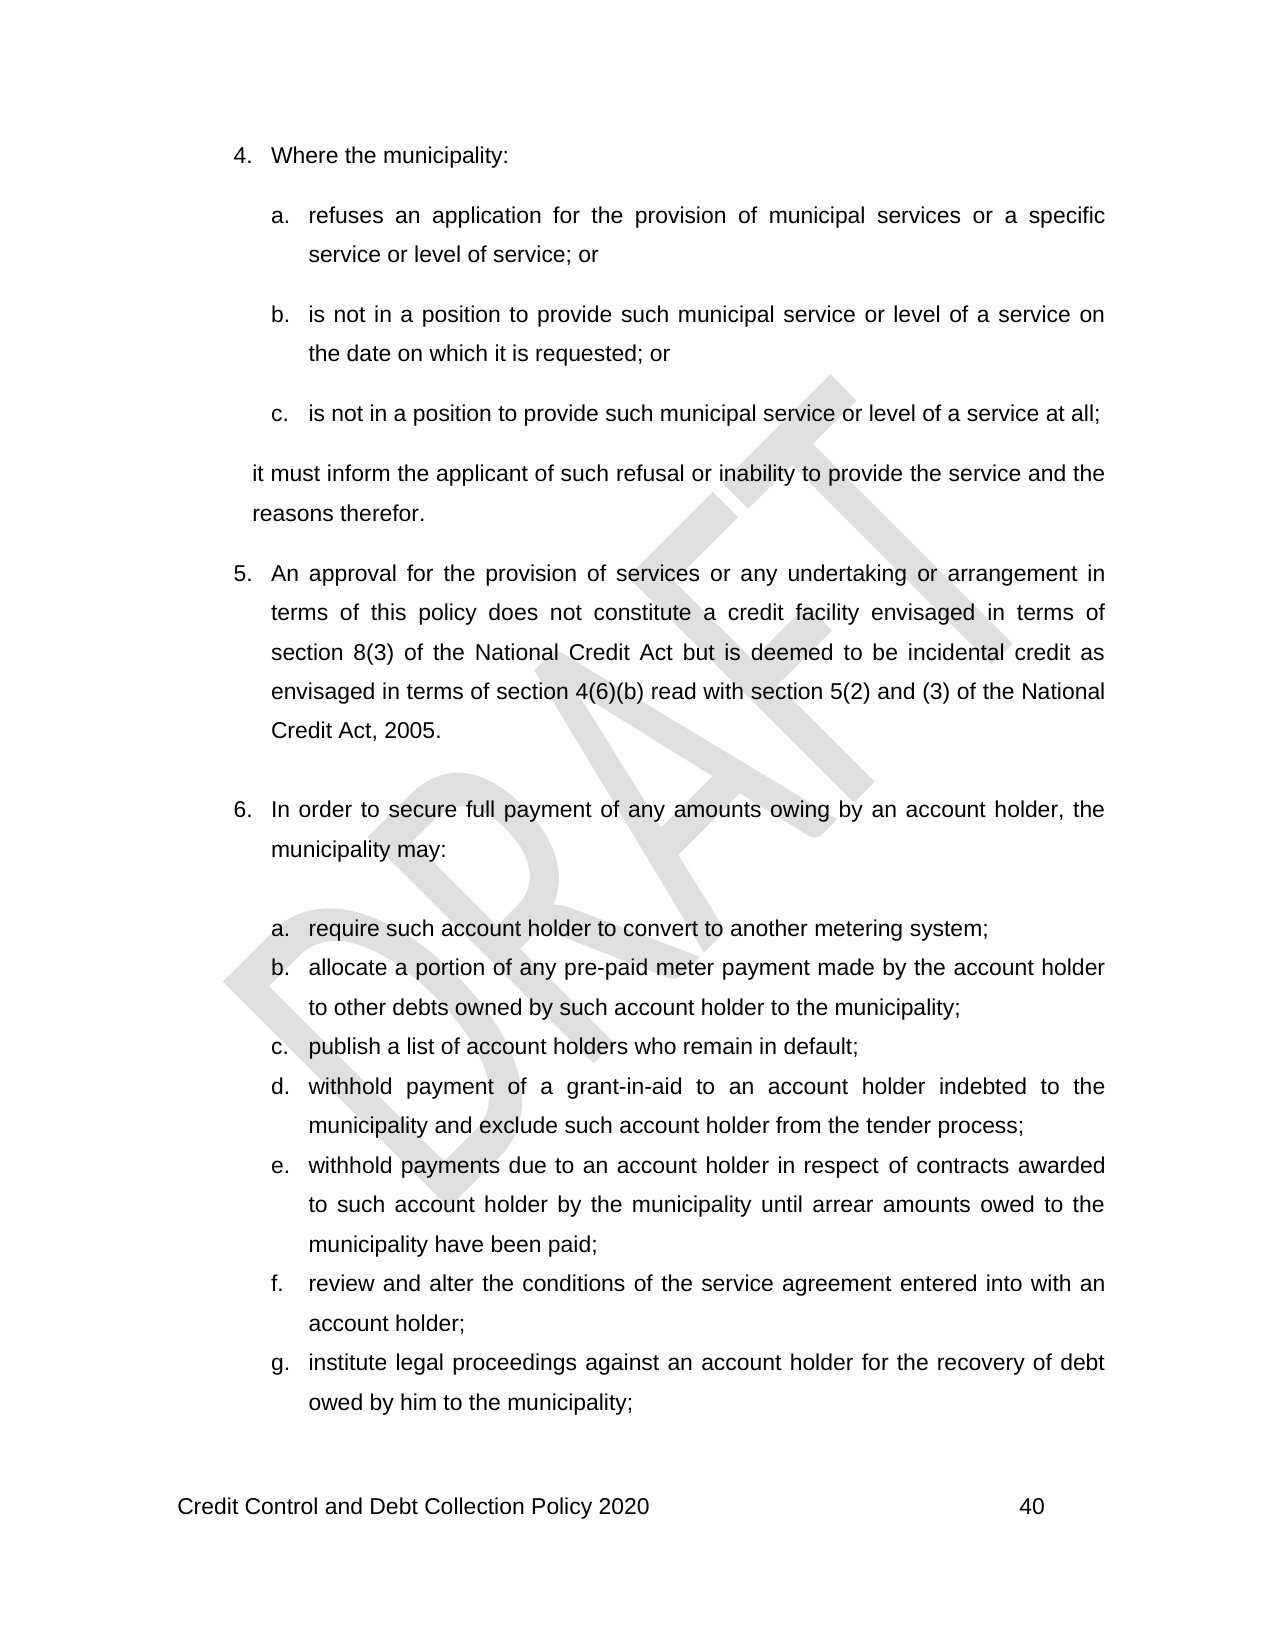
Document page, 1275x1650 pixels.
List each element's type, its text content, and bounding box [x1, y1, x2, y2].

list require such account holder to convert to another metering system; [271, 915, 1106, 941]
list allocate a portion of any pre-paid meter payment made by the account holder to other debts owned by such account holder to the municipality; [271, 954, 1106, 1020]
list withhold payments due to an account holder in respect of contracts awarded to such account holder by the municipality until arrear amounts owed to the municipality have been paid; [271, 1152, 1106, 1257]
subtitle Where the municipality: [233, 142, 1106, 168]
subtitle is not in a position to provide such municipal service or level of a service on the date on which it is requested; or [271, 301, 1106, 367]
list withhold payment of a grant-in-aid to an account holder indebted to the municipality and exclude such account holder from the tender process; [271, 1073, 1106, 1139]
list review and alter the conditions of the service agreement entered into with an account holder; [271, 1270, 1106, 1336]
subtitle An approval for the provision of services or any undertaking or arrangement in terms of this policy does not constitute a credit facility envisaged in terms of section 8(3) of the National Credit Act but is deemed to be incidental credit as envisaged in terms of section 4(6)(b) read with section 5(2) and (3) of the National Credit Act, 2005. [233, 559, 1106, 744]
subtitle it must inform the applicant of such refusal or inability to provide the service and the reasons therefor. [252, 460, 1106, 526]
list publish a list of account holders who remain in default; [271, 1033, 1106, 1060]
list institute legal proceedings against an account holder for the recovery of debt owed by him to the municipality; [271, 1349, 1106, 1415]
subtitle is not in a position to provide such municipal service or level of a service at all; [271, 400, 1106, 427]
list In order to secure full payment of any amounts owing by an account holder, the municipality may: [233, 796, 1106, 862]
subtitle refuses an application for the provision of municipal services or a specific service or level of service; or [271, 202, 1106, 267]
